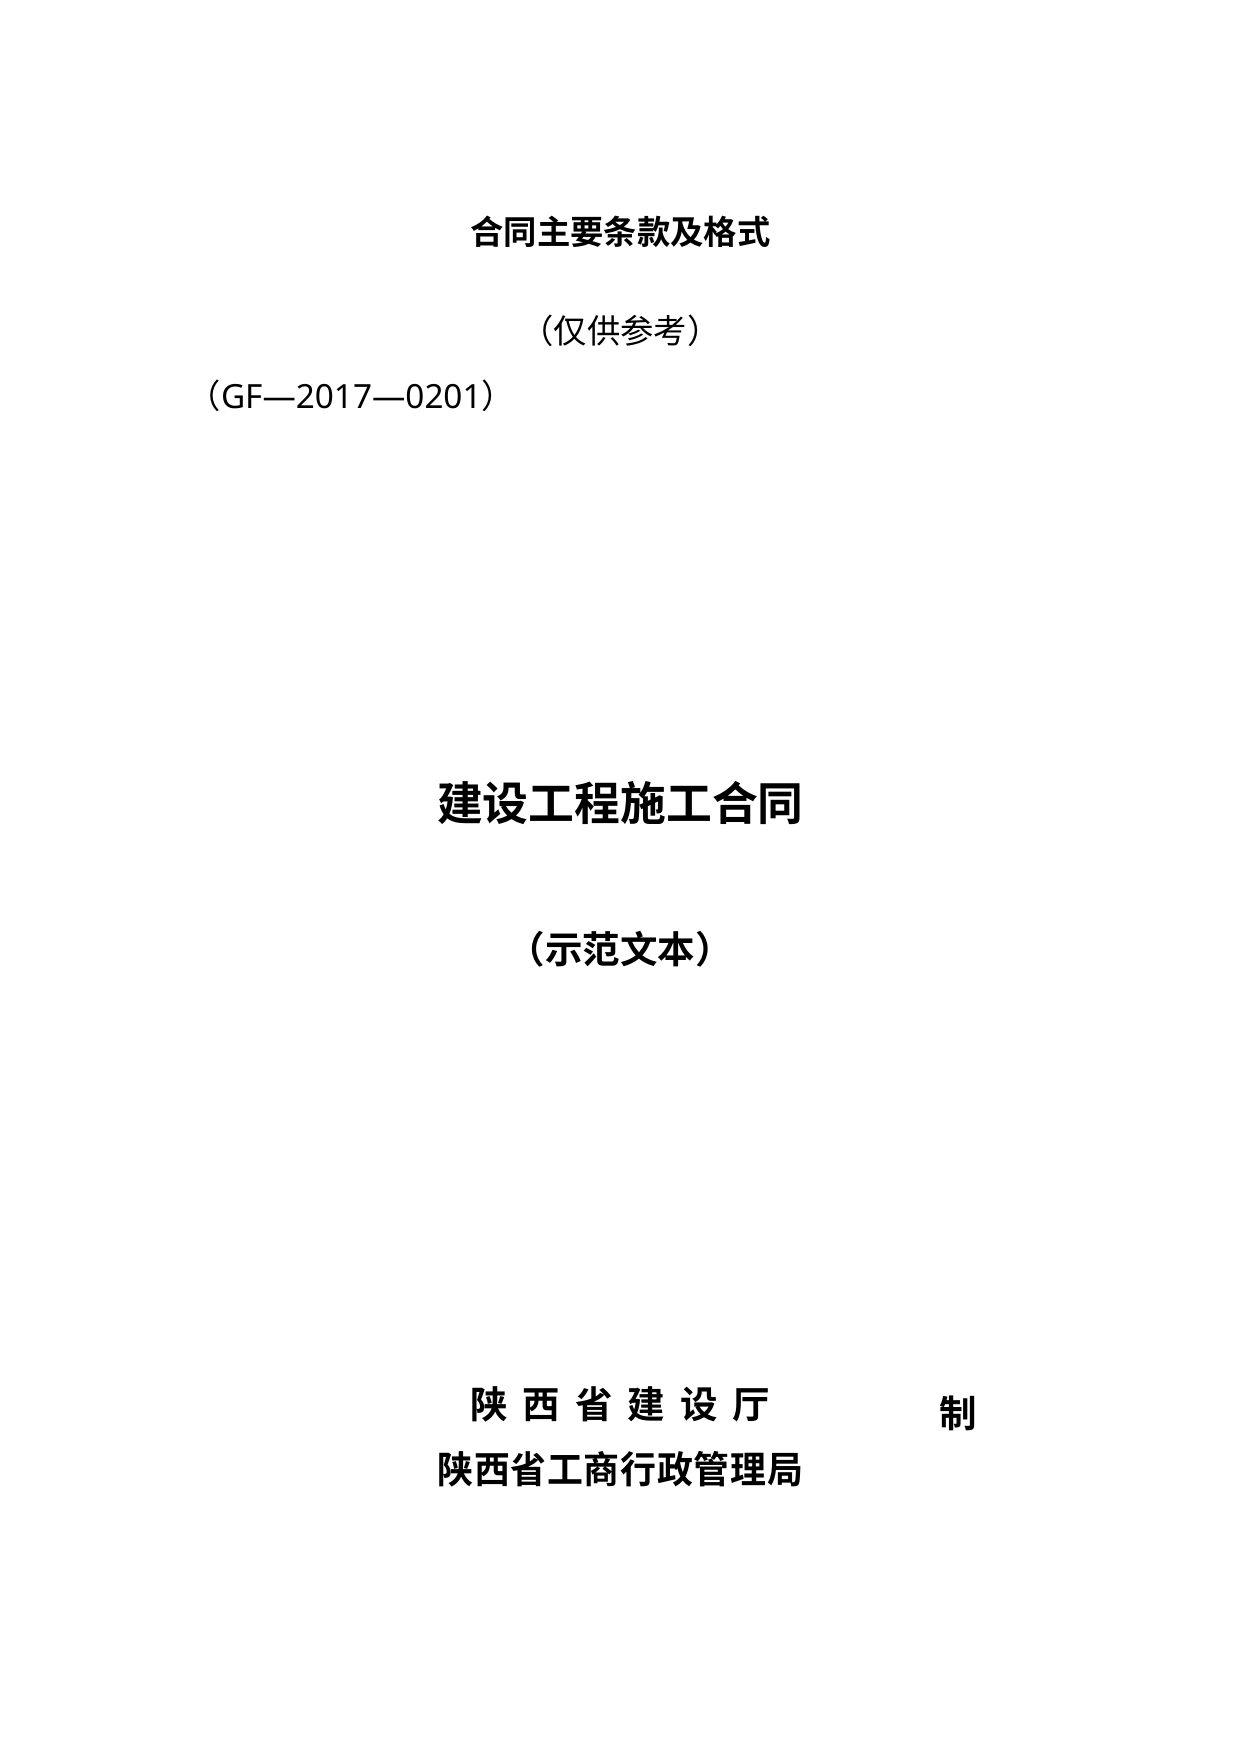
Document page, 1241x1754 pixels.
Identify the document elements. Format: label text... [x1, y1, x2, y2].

text 陕西省工商行政管理局 [187, 1434, 1053, 1499]
subtitle 合同主要条款及格式 [187, 197, 1053, 262]
text （仅供参考） [187, 297, 1053, 362]
text （GF—2017—0201） [187, 362, 1053, 427]
text （示范文本） [187, 914, 1053, 979]
text 建设工程施工合同 [187, 752, 1053, 849]
text 陕西省建设厅 [187, 1369, 1053, 1434]
